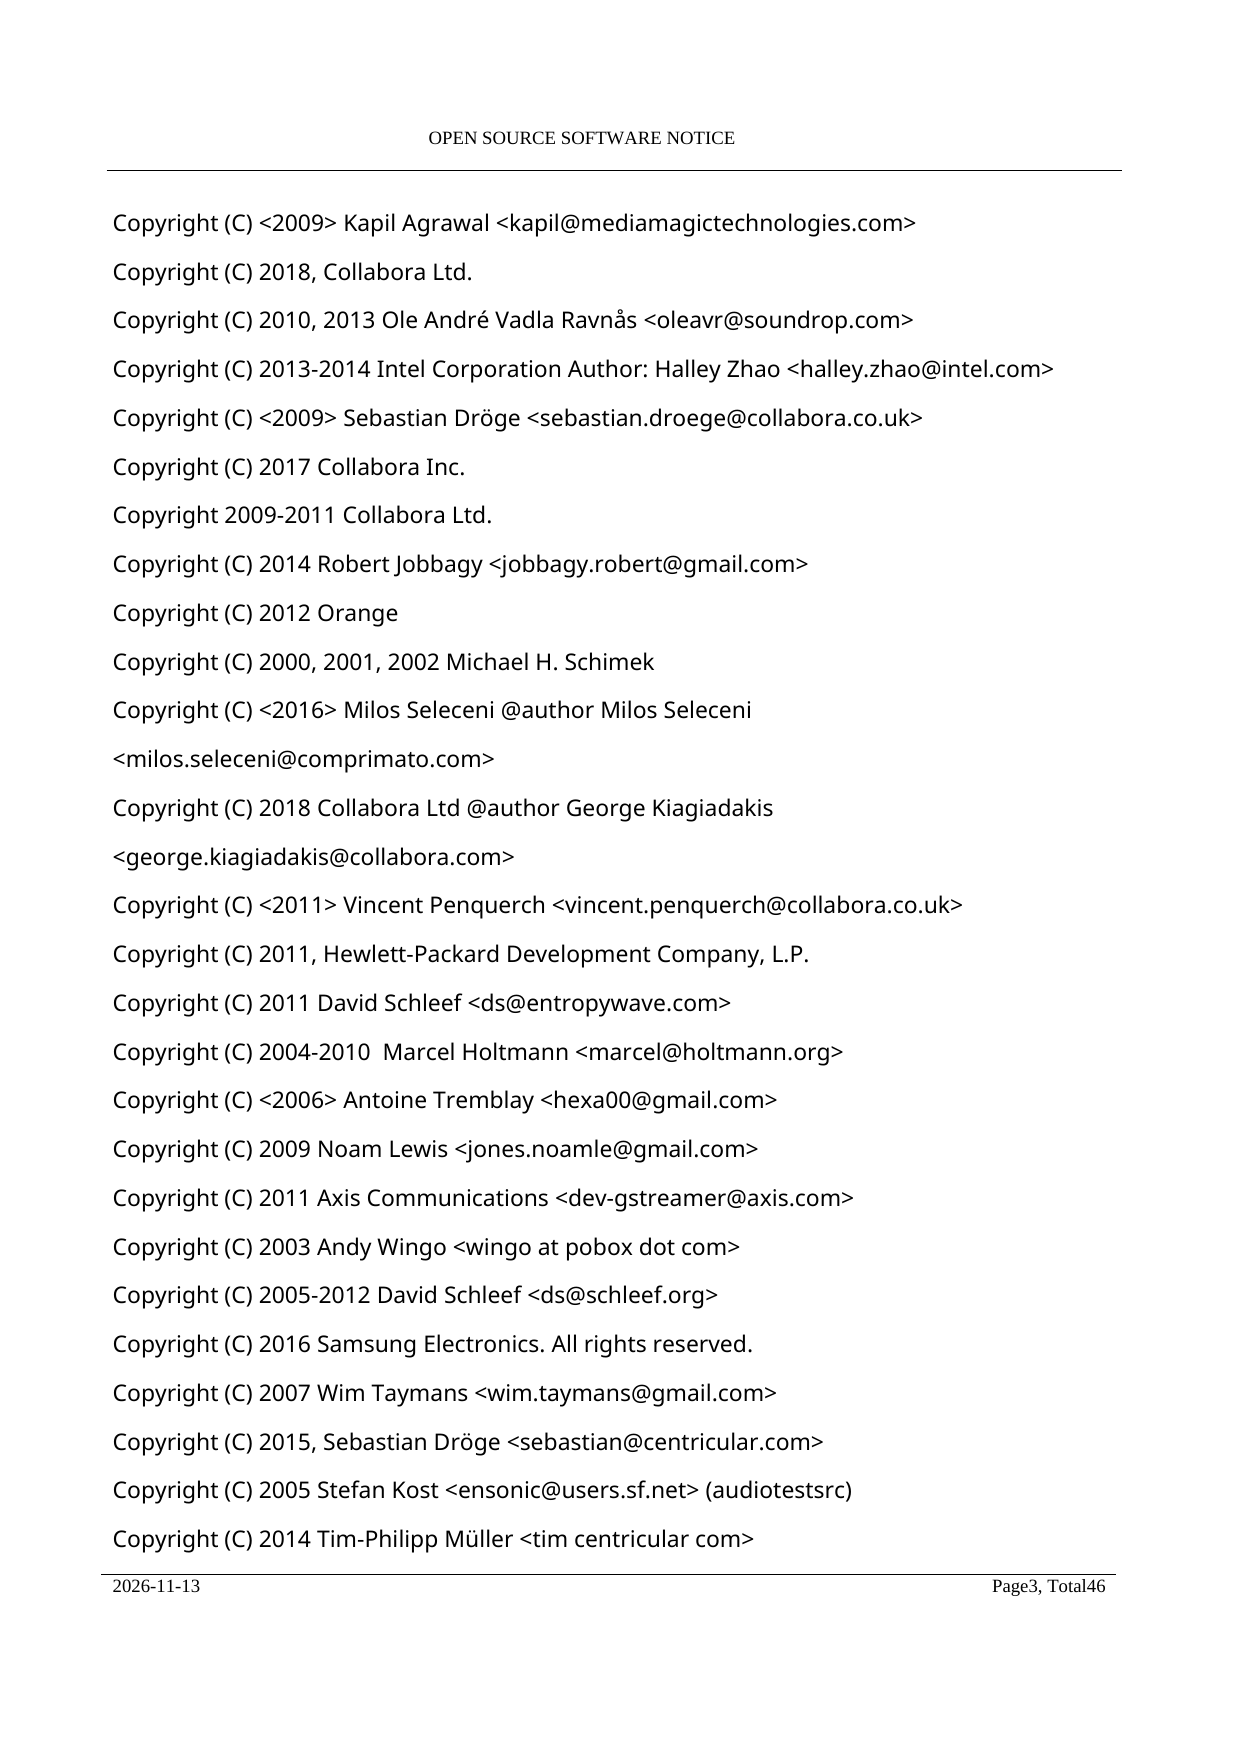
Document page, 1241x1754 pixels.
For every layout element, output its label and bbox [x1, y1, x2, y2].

text [112, 206, 1128, 1555]
